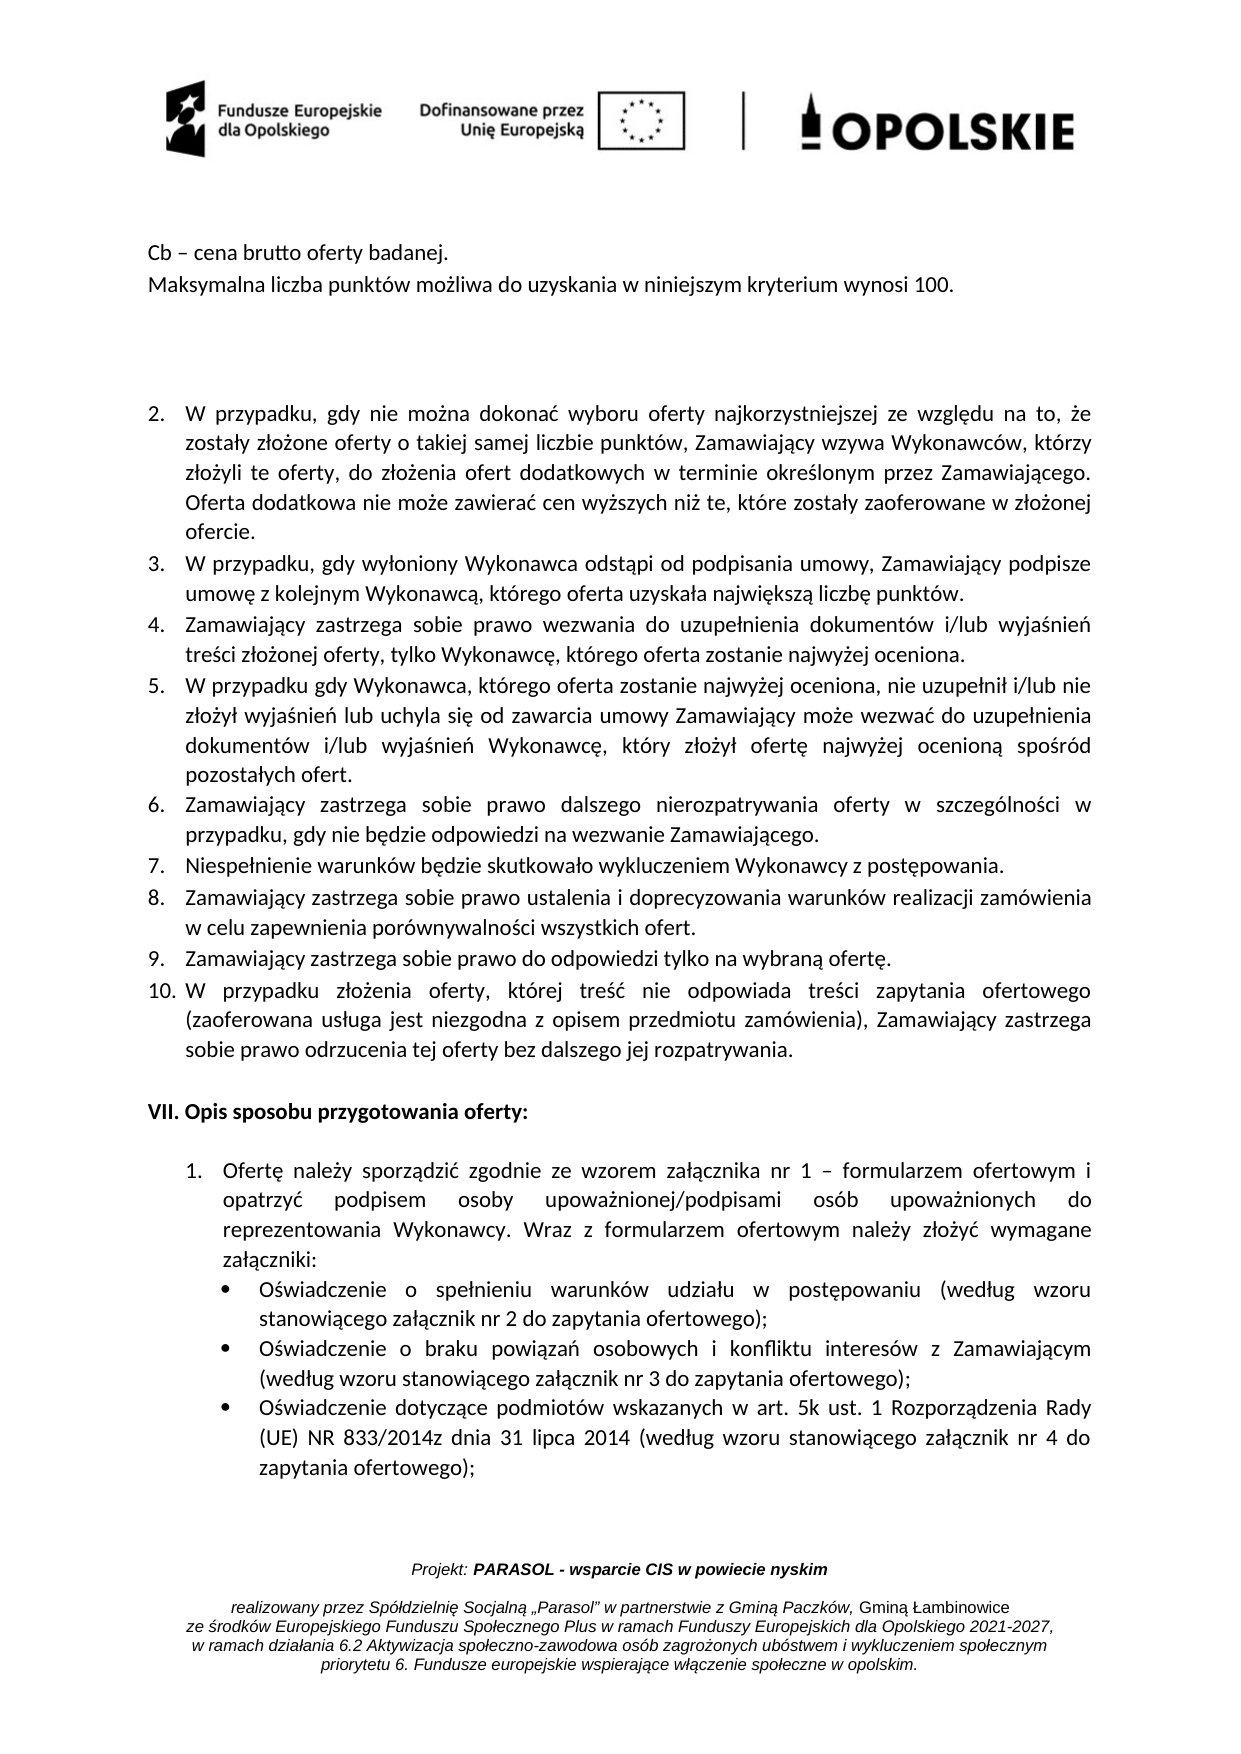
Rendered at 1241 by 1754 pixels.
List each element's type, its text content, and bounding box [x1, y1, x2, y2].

list Oświadczenie dotyczące podmiotów wskazanych w art. 5k ust. 1 Rozporządzenia Rady (UE) NR 833/2014z dnia 31 lipca 2014 (według wzoru stanowiącego załącznik nr 4 do zapytania ofertowego); [221, 1393, 1093, 1481]
list Zamawiający zastrzega sobie prawo wezwania do uzupełnienia dokumentów i/lub wyjaśnień treści złożonej oferty, tylko Wykonawcę, którego oferta zostanie najwyżej oceniona. [148, 610, 1093, 668]
list W przypadku złożenia oferty, której treść nie odpowiada treści zapytania ofertowego (zaoferowana usługa jest niezgodna z opisem przedmiotu zamówienia), Zamawiający zastrzega sobie prawo odrzucenia tej oferty bez dalszego jej rozpatrywania. [148, 976, 1093, 1063]
text Cb – cena brutto oferty badanej. [148, 238, 1093, 266]
list Zamawiający zastrzega sobie prawo do odpowiedzi tylko na wybraną ofertę. [148, 944, 1093, 972]
list W przypadku, gdy wyłoniony Wykonawca odstąpi od podpisania umowy, Zamawiający podpisze umowę z kolejnym Wykonawcą, którego oferta uzyskała największą liczbę punktów. [148, 549, 1093, 607]
text VII. Opis sposobu przygotowania oferty: [148, 1097, 1093, 1125]
list W przypadku gdy Wykonawca, którego oferta zostanie najwyżej oceniona, nie uzupełnił i/lub nie złożył wyjaśnień lub uchyla się od zawarcia umowy Zamawiający może wezwać do uzupełnienia dokumentów i/lub wyjaśnień Wykonawcę, który złożył ofertę najwyżej ocenioną spośród pozostałych ofert. [148, 672, 1093, 789]
list Ofertę należy sporządzić zgodnie ze wzorem załącznika nr 1 – formularzem ofertowym i opatrzyć podpisem osoby upoważnionej/podpisami osób upoważnionych do reprezentowania Wykonawcy. Wraz z formularzem ofertowym należy złożyć wymagane załączniki: [185, 1156, 1093, 1273]
list Niespełnienie warunków będzie skutkowało wykluczeniem Wykonawcy z postępowania. [148, 852, 1093, 879]
list Oświadczenie o spełnieniu warunków udziału w postępowaniu (według wzoru stanowiącego załącznik nr 2 do zapytania ofertowego); [221, 1275, 1093, 1332]
list Zamawiający zastrzega sobie prawo ustalenia i doprecyzowania warunków realizacji zamówienia w celu zapewnienia porównywalności wszystkich ofert. [148, 883, 1093, 941]
list Zamawiający zastrzega sobie prawo dalszego nierozpatrywania oferty w szczególności w przypadku, gdy nie będzie odpowiedzi na wezwanie Zamawiającego. [148, 790, 1093, 848]
text Maksymalna liczba punktów możliwa do uzyskania w niniejszym kryterium wynosi 100. [148, 270, 1093, 298]
list W przypadku, gdy nie można dokonać wyboru oferty najkorzystniejszej ze względu na to, że zostały złożone oferty o takiej samej liczbie punktów, Zamawiający wzywa Wykonawców, którzy złożyli te oferty, do złożenia ofert dodatkowych w terminie określonym przez Zamawiającego. Oferta dodatkowa nie może zawierać cen wyższych niż te, które zostały zaoferowane w złożonej ofercie. [148, 399, 1093, 546]
list Oświadczenie o braku powiązań osobowych i konfliktu interesów z Zamawiającym (według wzoru stanowiącego załącznik nr 3 do zapytania ofertowego); [221, 1334, 1093, 1392]
